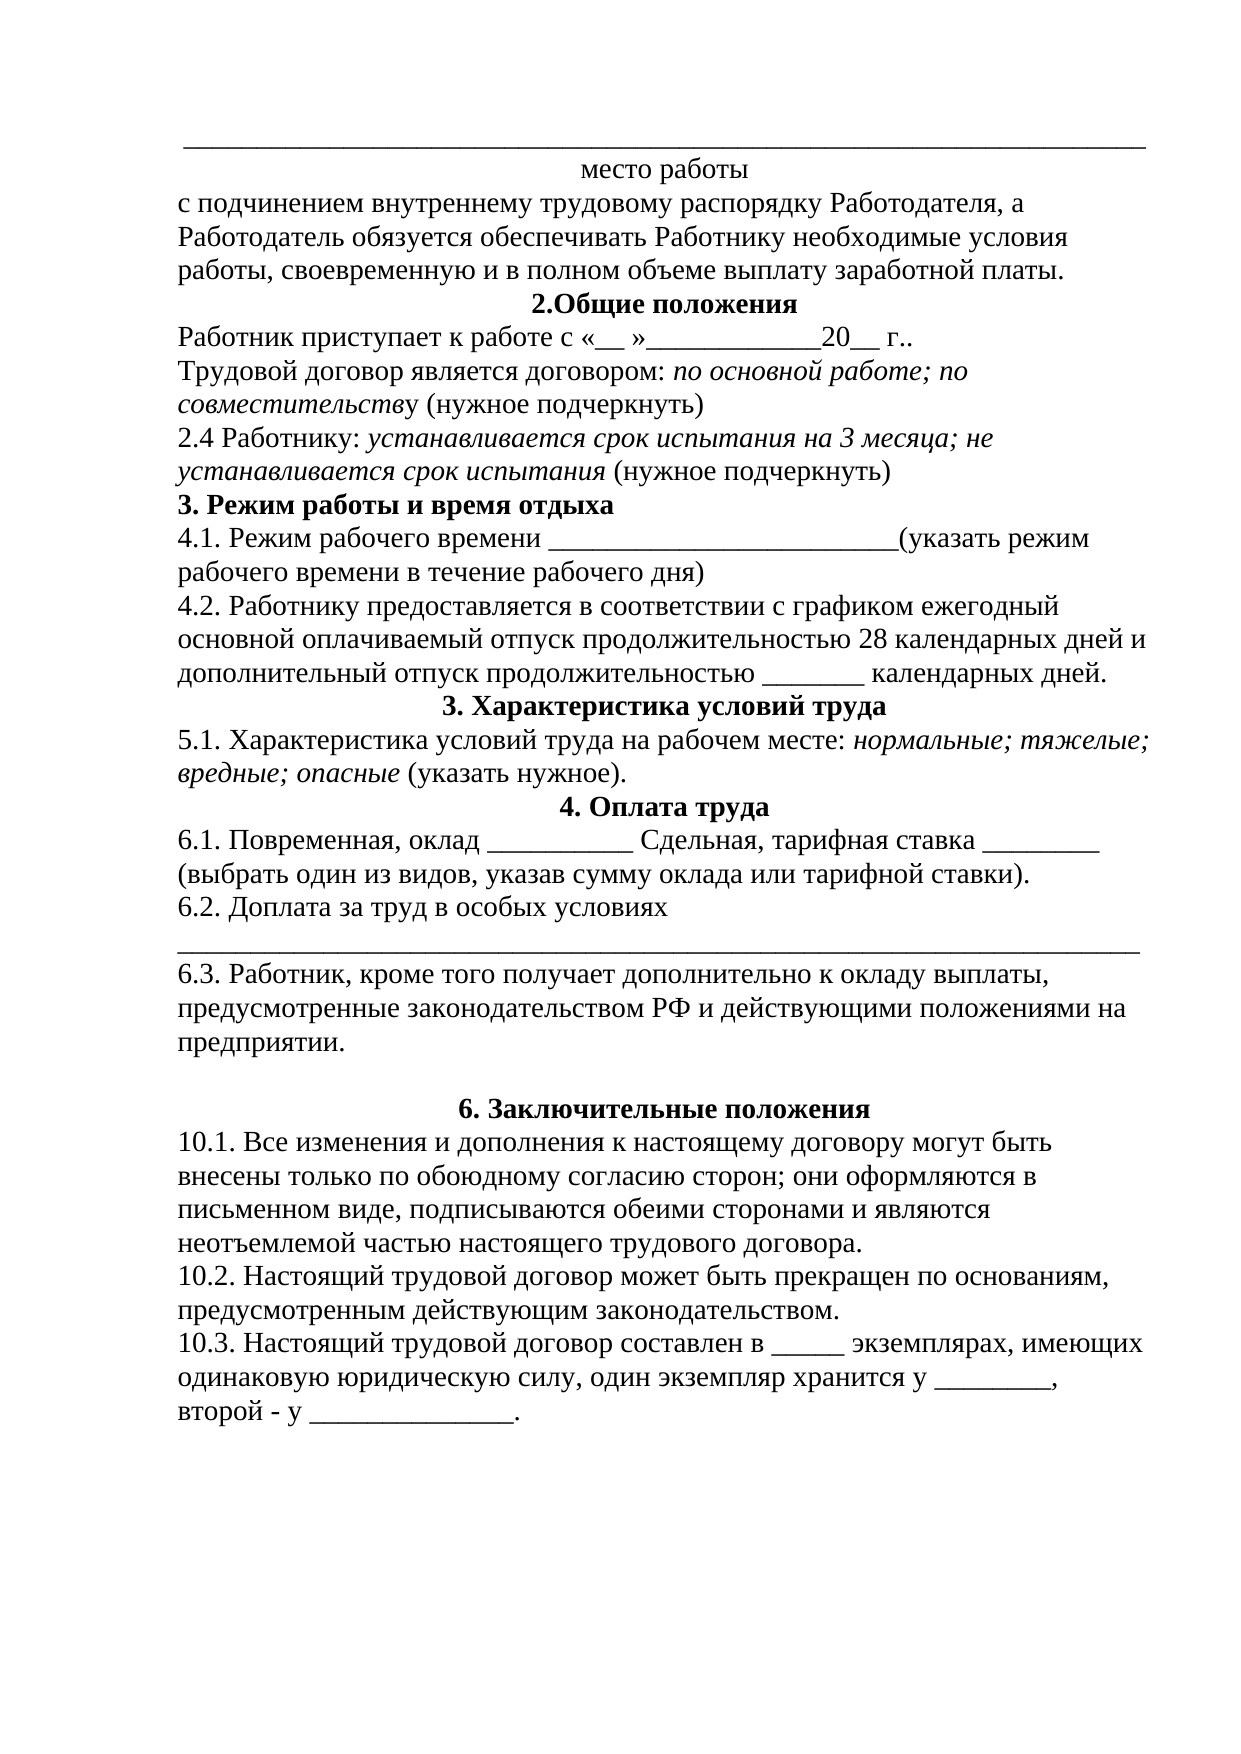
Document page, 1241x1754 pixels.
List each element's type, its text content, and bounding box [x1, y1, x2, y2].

text 2.Общие положения [177, 286, 1152, 319]
text 10.3. Настоящий трудовой договор составлен в _____ экземплярах, имеющих одинаковую юридическую силу, один экземпляр хранится у ________, второй - у ______________. [177, 1326, 1152, 1426]
text 6.2. Доплата за труд в особых условиях __________________________________________________________________ [177, 889, 1152, 957]
text 6.1. Повременная, оклад __________ Сдельная, тарифная ставка ________ (выбрать один из видов, указав сумму оклада или тарифной ставки). [177, 822, 1152, 889]
text 4. Оплата труда [177, 789, 1152, 822]
text 3. Режим работы и время отдыха [177, 487, 1152, 521]
text 5.1. Характеристика условий труда на рабочем месте: нормальные; тяжелые; вредные; опасные (указать нужное). [177, 722, 1152, 789]
text 10.1. Все изменения и дополнения к настоящему договору могут быть внесены только по обоюдному согласию сторон; они оформляются в письменном виде, подписываются обеими сторонами и являются неотъемлемой частью настоящего трудового договора. [177, 1124, 1152, 1258]
text 6. Заключительные положения [177, 1091, 1152, 1124]
text 4.1. Режим рабочего времени ________________________(указать режим рабочего времени в течение рабочего дня) [177, 521, 1152, 588]
text с подчинением внутреннему трудовому распорядку Работодателя, а Работодатель обязуется обеспечивать Работнику необходимые условия работы, своевременную и в полном объеме выплату заработной платы. [177, 185, 1152, 286]
text 3. Характеристика условий труда [177, 688, 1152, 722]
text Работник приступает к работе с «__ »____________20__ г.. [177, 319, 1152, 353]
text 2.4 Работнику: устанавливается срок испытания на 3 месяца; не устанавливается срок испытания (нужное подчеркнуть) [177, 420, 1152, 487]
text 10.2. Настоящий трудовой договор может быть прекращен по основаниям, предусмотренным действующим законодательством. [177, 1258, 1152, 1326]
text 4.2. Работнику предоставляется в соответствии с графиком ежегодный основной оплачиваемый отпуск продолжительностью 28 календарных дней и дополнительный отпуск продолжительностью _______ календарных дней. [177, 588, 1152, 688]
text 6.3. Работник, кроме того получает дополнительно к окладу выплаты, предусмотренные законодательством РФ и действующими положениями на предприятии. [177, 957, 1152, 1057]
text __________________________________________________________________ место работы [177, 118, 1152, 185]
text Трудовой договор является договором: по основной работе; по совместительству (нужное подчеркнуть) [177, 353, 1152, 420]
